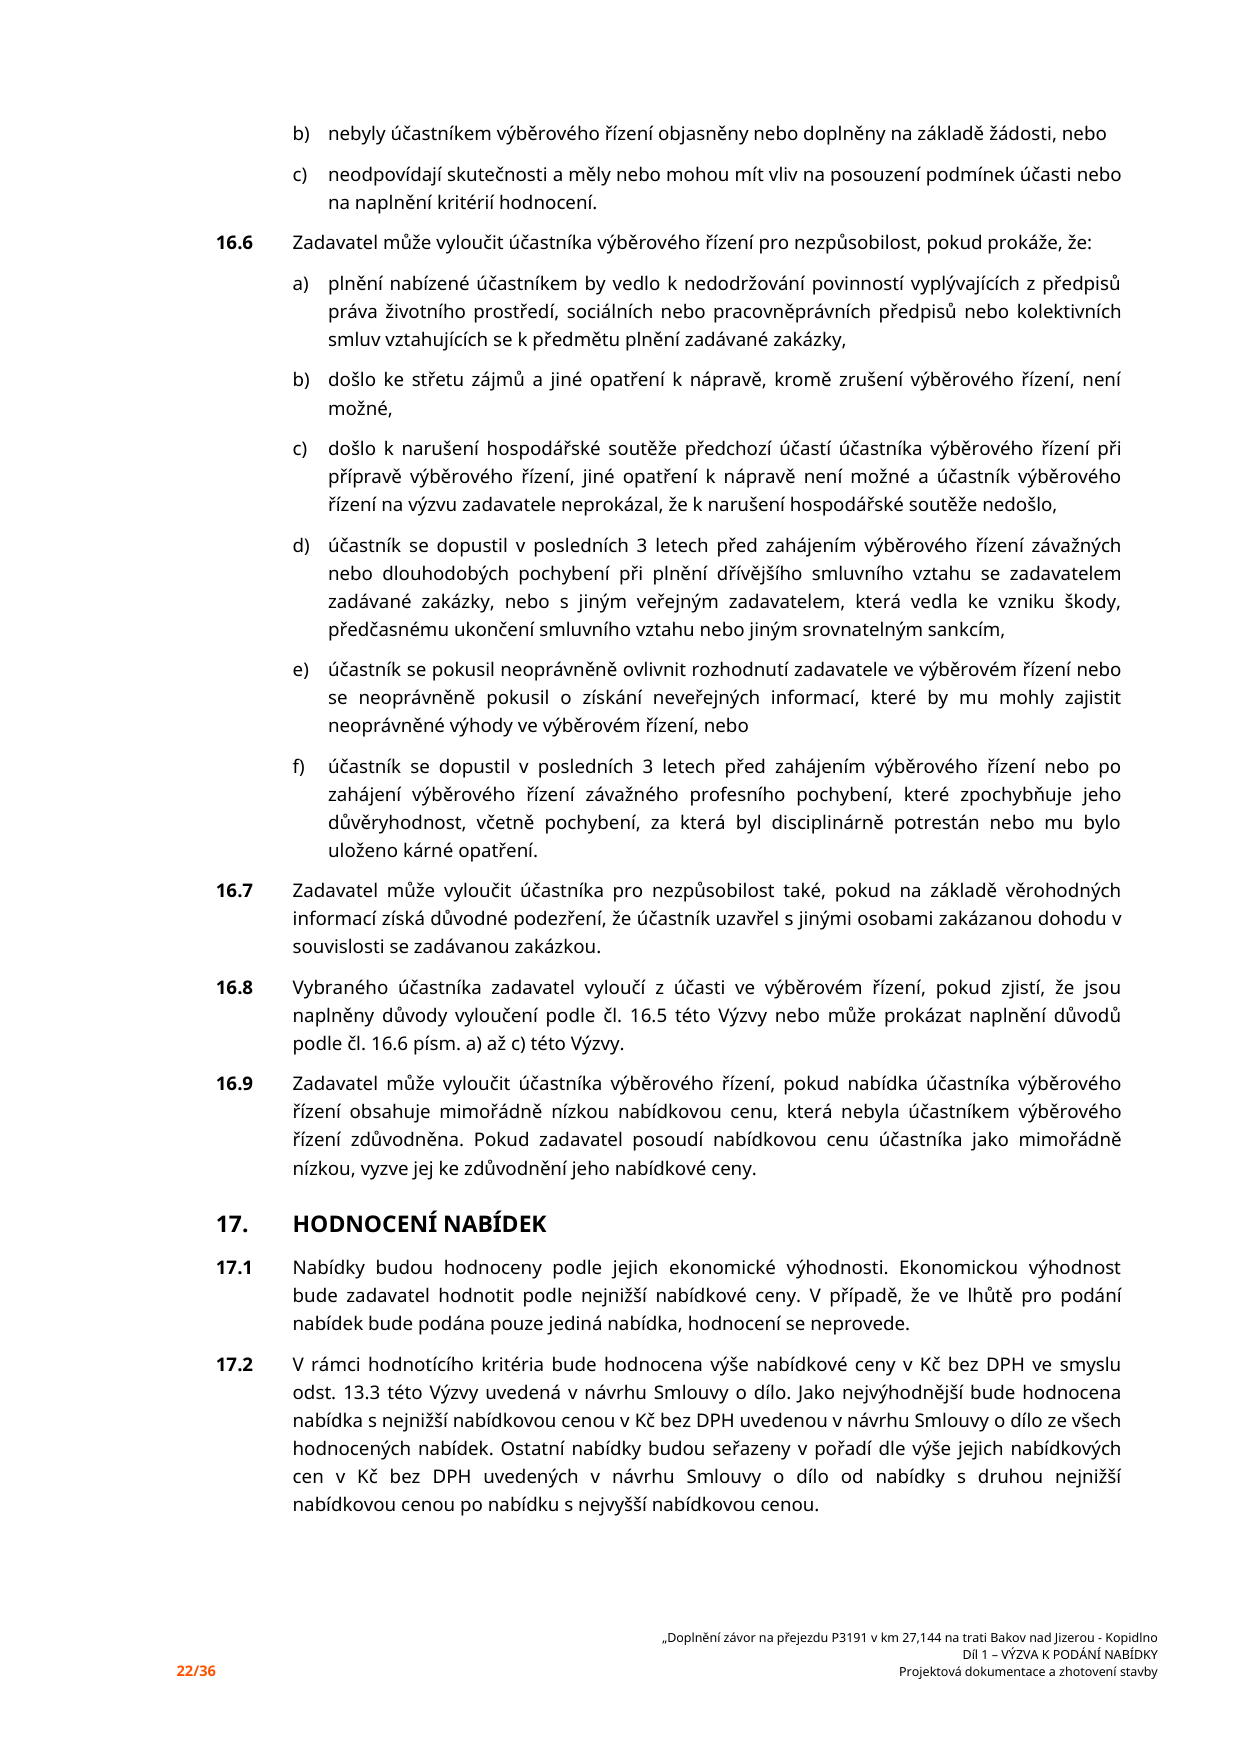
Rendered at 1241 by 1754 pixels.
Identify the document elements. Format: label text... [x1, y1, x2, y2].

text nebyly účastníkem výběrového řízení objasněny nebo doplněny na základě žádosti, nebo [292, 121, 1122, 146]
text Vybraného účastníka zadavatel vyloučí z účasti ve výběrovém řízení, pokud zjistí, že jsou naplněny důvody vyloučení podle čl. 16.5 této Výzvy nebo může prokázat naplnění důvodů podle čl. 16.6 písm. a) až c) této Výzvy. [216, 974, 1122, 1056]
text HODNOCENÍ NABÍDEK [216, 1208, 1122, 1239]
list plnění nabízené účastníkem by vedlo k nedodržování povinností vyplývajících z předpisů práva životního prostředí, sociálních nebo pracovněprávních předpisů nebo kolektivních smluv vztahujících se k předmětu plnění zadávané zakázky, [292, 270, 1122, 352]
text Zadavatel může vyloučit účastníka pro nezpůsobilost také, pokud na základě věrohodných informací získá důvodné podezření, že účastník uzavřel s jinými osobami zakázanou dohodu v souvislosti se zadávanou zakázkou. [216, 878, 1122, 959]
text neodpovídají skutečnosti a měly nebo mohou mít vliv na posouzení podmínek účasti nebo na naplnění kritérií hodnocení. [292, 161, 1122, 215]
text Zadavatel může vyloučit účastníka výběrového řízení pro nezpůsobilost, pokud prokáže, že: [216, 230, 1122, 255]
text účastník se pokusil neoprávněně ovlivnit rozhodnutí zadavatele ve výběrovém řízení nebo se neoprávněně pokusil o získání neveřejných informací, které by mu mohly zajistit neoprávněné výhody ve výběrovém řízení, nebo [292, 656, 1122, 738]
text došlo k narušení hospodářské soutěže předchozí účastí účastníka výběrového řízení při přípravě výběrového řízení, jiné opatření k nápravě není možné a účastník výběrového řízení na výzvu zadavatele neprokázal, že k narušení hospodářské soutěže nedošlo, [292, 435, 1122, 517]
text účastník se dopustil v posledních 3 letech před zahájením výběrového řízení nebo po zahájení výběrového řízení závažného profesního pochybení, které zpochybňuje jeho důvěryhodnost, včetně pochybení, za která byl disciplinárně potrestán nebo mu bylo uloženo kárné opatření. [292, 753, 1122, 863]
text Nabídky budou hodnoceny podle jejich ekonomické výhodnosti. Ekonomickou výhodnost bude zadavatel hodnotit podle nejnižší nabídkové ceny. V případě, že ve lhůtě pro podání nabídek bude podána pouze jediná nabídka, hodnocení se neprovede. [216, 1255, 1122, 1336]
text Zadavatel může vyloučit účastníka výběrového řízení, pokud nabídka účastníka výběrového řízení obsahuje mimořádně nízkou nabídkovou cenu, která nebyla účastníkem výběrového řízení zdůvodněna. Pokud zadavatel posoudí nabídkovou cenu účastníka jako mimořádně nízkou, vyzve jej ke zdůvodnění jeho nabídkové ceny. [216, 1071, 1122, 1180]
text došlo ke střetu zájmů a jiné opatření k nápravě, kromě zrušení výběrového řízení, není možné, [292, 367, 1122, 420]
text V rámci hodnotícího kritéria bude hodnocena výše nabídkové ceny v Kč bez DPH ve smyslu odst. 13.3 této Výzvy uvedená v návrhu Smlouvy o dílo. Jako nejvýhodnější bude hodnocena nabídka s nejnižší nabídkovou cenou v Kč bez DPH uvedenou v návrhu Smlouvy o dílo ze všech hodnocených nabídek. Ostatní nabídky budou seřazeny v pořadí dle výše jejich nabídkových cen v Kč bez DPH uvedených v návrhu Smlouvy o dílo od nabídky s druhou nejnižší nabídkovou cenou po nabídku s nejvyšší nabídkovou cenou. [216, 1351, 1122, 1517]
text účastník se dopustil v posledních 3 letech před zahájením výběrového řízení závažných nebo dlouhodobých pochybení při plnění dřívějšího smluvního vztahu se zadavatelem zadávané zakázky, nebo s jiným veřejným zadavatelem, která vedla ke vzniku škody, předčasnému ukončení smluvního vztahu nebo jiným srovnatelným sankcím, [292, 532, 1122, 641]
